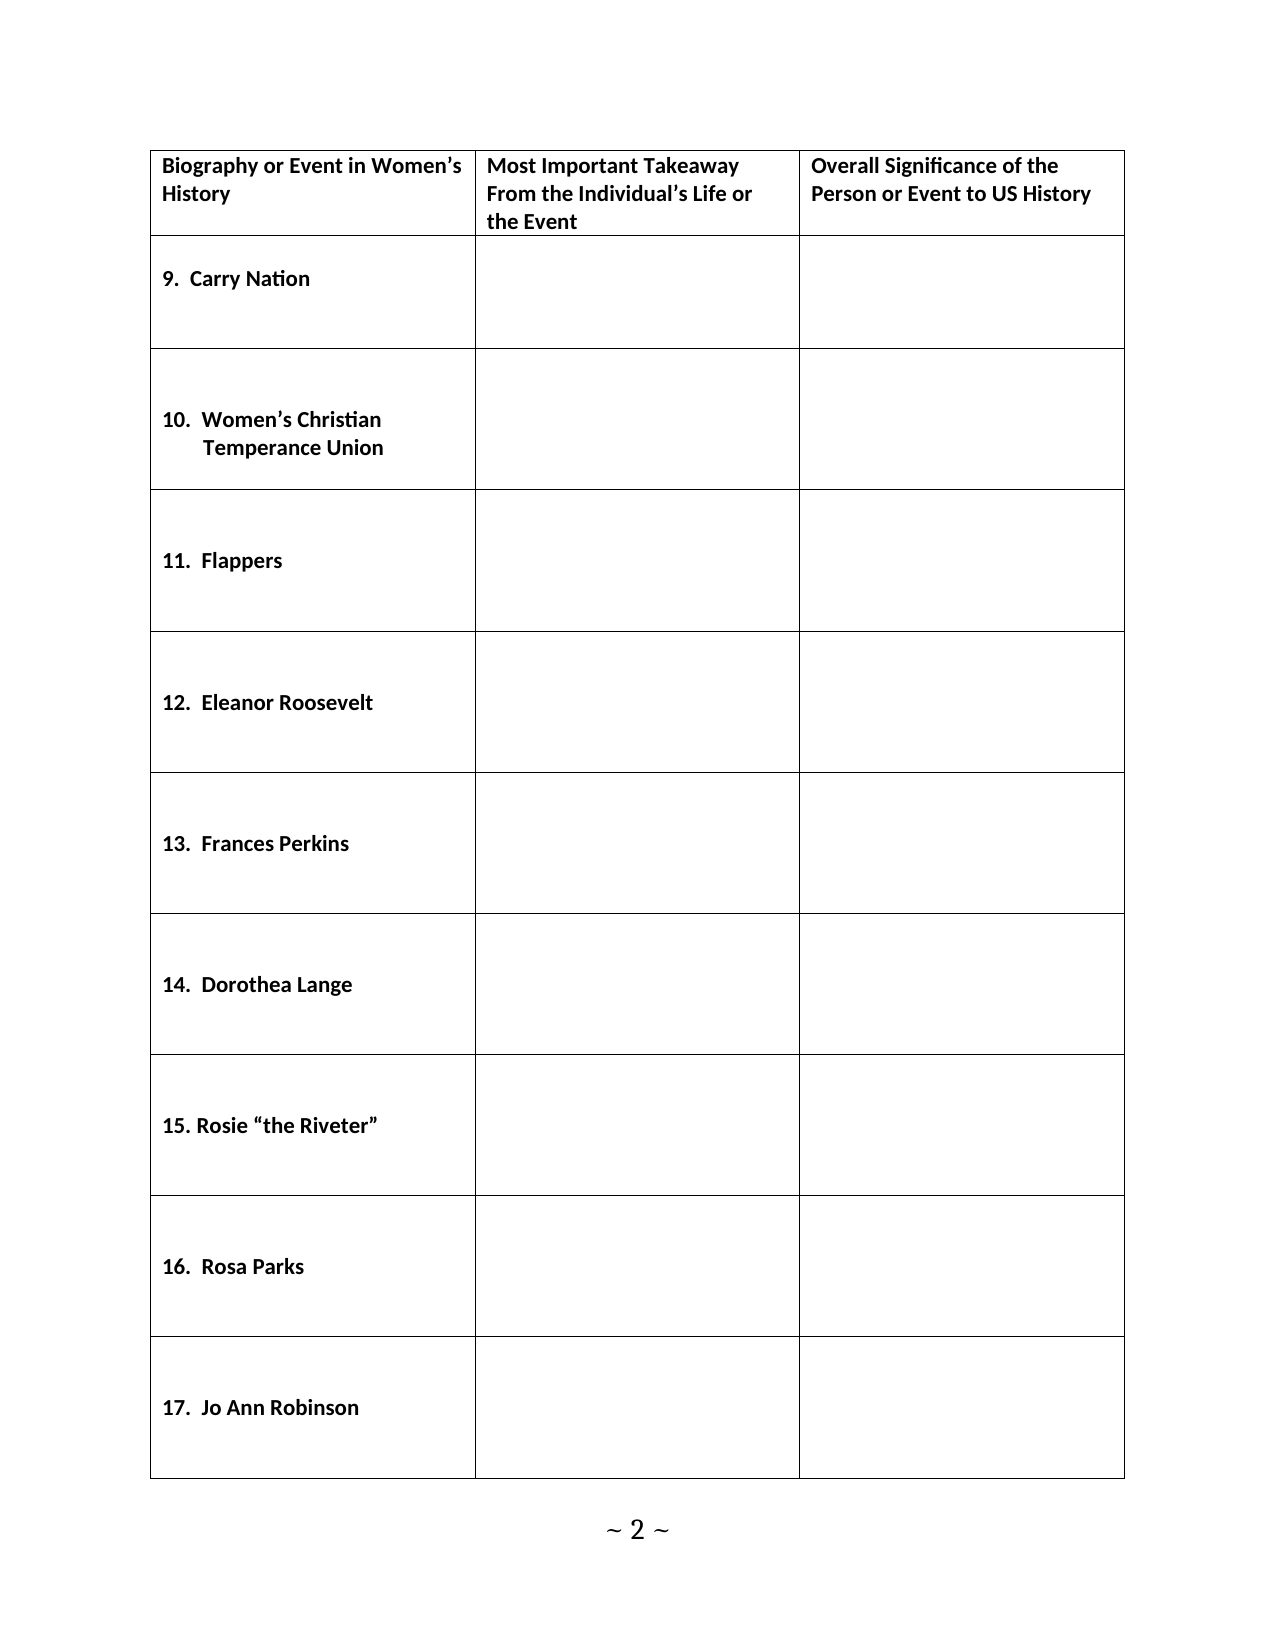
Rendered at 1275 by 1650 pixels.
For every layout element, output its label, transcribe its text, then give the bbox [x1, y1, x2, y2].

table_cell [800, 773, 1124, 913]
table_cell 15. Rosie “the Riveter” [151, 1055, 475, 1195]
table_cell [476, 349, 799, 489]
table_cell [476, 490, 799, 631]
table_cell [800, 914, 1124, 1054]
table_cell [476, 632, 799, 772]
table_cell 10. Women’s Christian Temperance Union [151, 349, 475, 489]
table_cell 16. Rosa Parks [151, 1196, 475, 1336]
table_cell 14. Dorothea Lange [151, 914, 475, 1054]
table_cell [800, 632, 1124, 772]
table_cell [476, 1337, 799, 1477]
table_cell Most Important Takeaway From the Individual’s Life or the Event [476, 151, 799, 235]
table_cell Biography or Event in Women’s History [151, 151, 475, 235]
table_cell [476, 773, 799, 913]
table_cell [476, 236, 799, 348]
table_cell [476, 1055, 799, 1195]
table_cell 17. Jo Ann Robinson [151, 1337, 475, 1477]
table_cell 12. Eleanor Roosevelt [151, 632, 475, 772]
table_cell [800, 1055, 1124, 1195]
table_cell [800, 349, 1124, 489]
table_cell [800, 1196, 1124, 1336]
table_cell 11. Flappers [151, 490, 475, 631]
table_cell [800, 1337, 1124, 1477]
table_cell [476, 914, 799, 1054]
table_cell [800, 236, 1124, 348]
table_cell 13. Frances Perkins [151, 773, 475, 913]
table_cell [800, 490, 1124, 631]
table_cell 9. Carry Nation [151, 236, 475, 348]
table_cell Overall Significance of the Person or Event to US History [800, 151, 1124, 235]
table_cell [476, 1196, 799, 1336]
